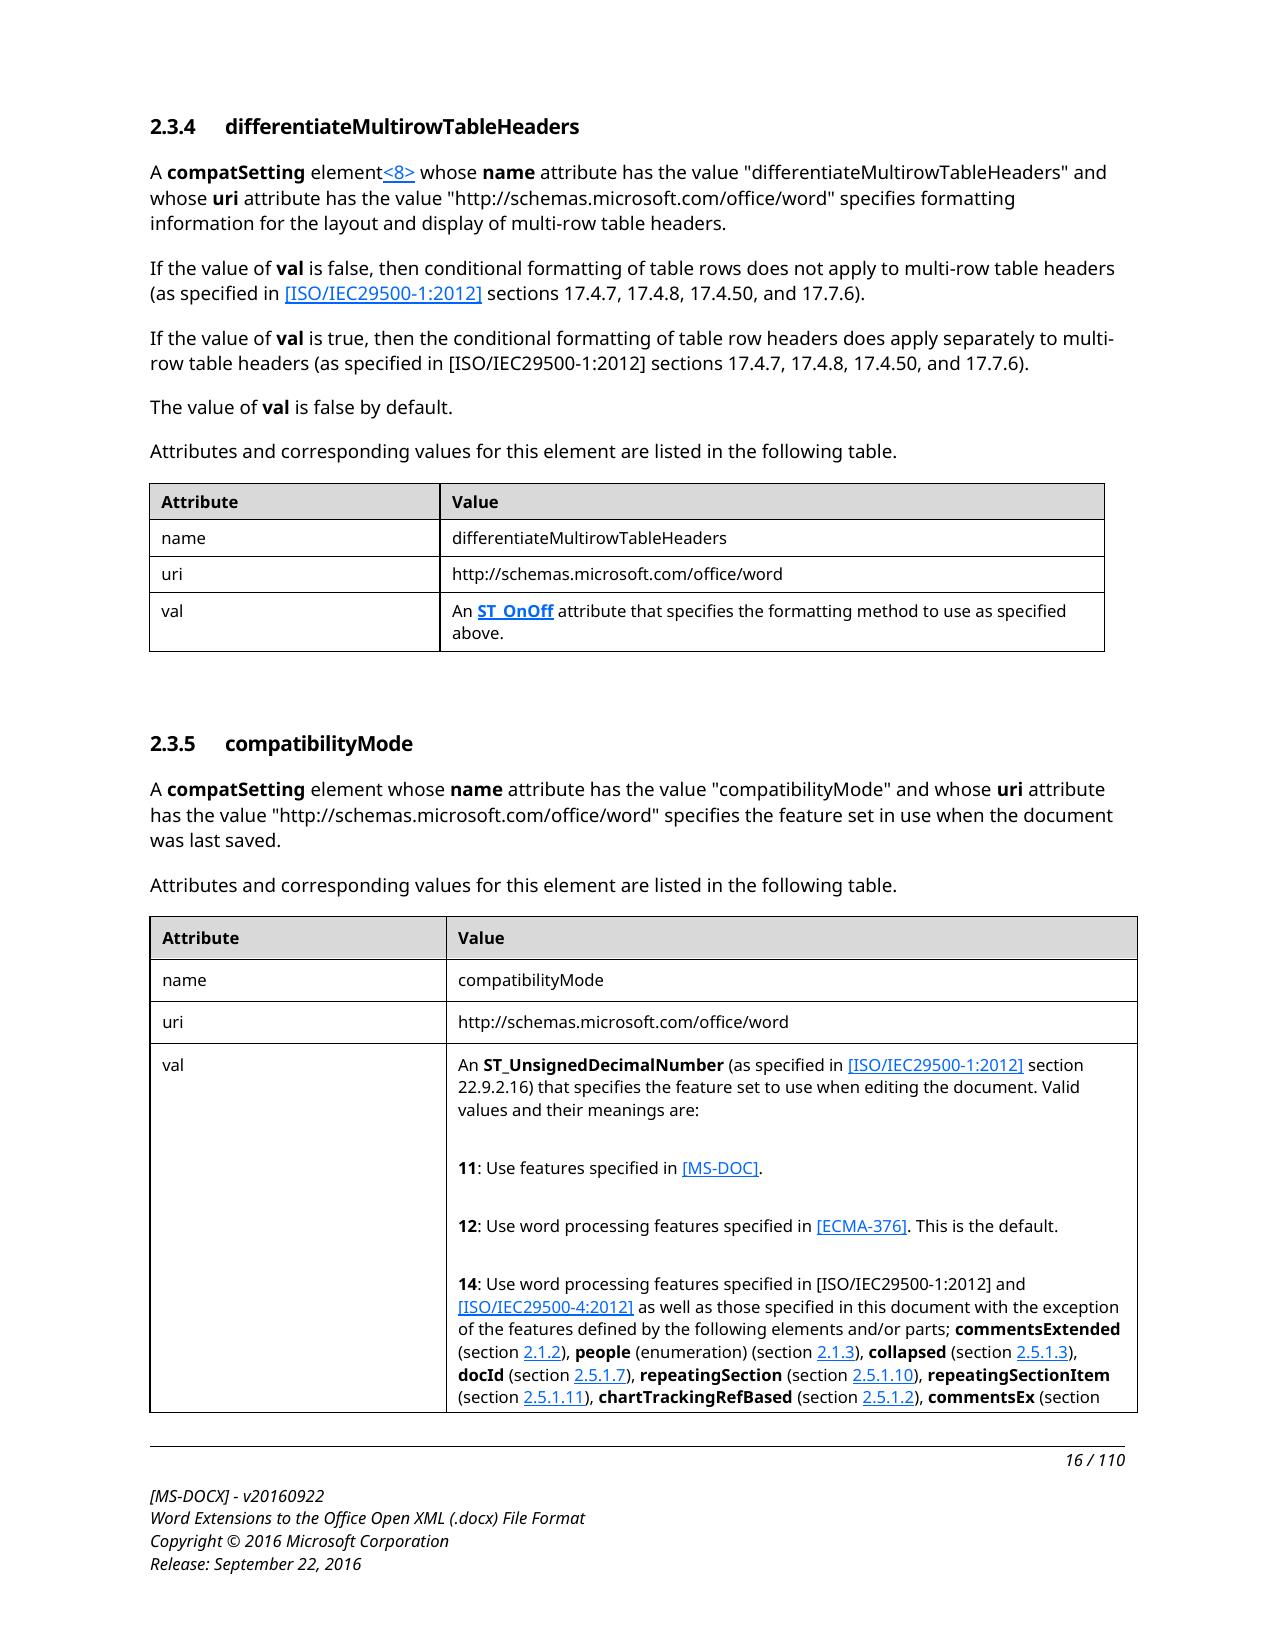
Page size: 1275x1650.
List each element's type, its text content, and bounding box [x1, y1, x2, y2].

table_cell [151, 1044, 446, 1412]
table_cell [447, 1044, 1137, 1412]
text A compatSetting element whose name attribute has the value "compatibilityMode" and whose uri attribute has the value "http://schemas.microsoft.com/office/word" specifies the feature set in use when the document was last saved. [150, 777, 1125, 853]
text The value of val is false by default. [150, 394, 1125, 420]
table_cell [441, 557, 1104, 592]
text Attributes and corresponding values for this element are listed in the following table. [150, 872, 1125, 897]
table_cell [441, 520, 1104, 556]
text If the value of val is true, then the conditional formatting of table row headers does apply separately to multi-row table headers (as specified in [ISO/IEC29500-1:2012] sections 17.4.7, 17.4.8, 17.4.50, and 17.7.6). [150, 325, 1125, 376]
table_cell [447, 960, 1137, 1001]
text A compatSetting element<8> whose name attribute has the value "differentiateMultirowTableHeaders" and whose uri attribute has the value "http://schemas.microsoft.com/office/word" specifies formatting information for the layout and display of multi-row table headers. [150, 160, 1125, 236]
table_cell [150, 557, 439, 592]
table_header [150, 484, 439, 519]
subtitle differentiateMultirowTableHeaders [150, 112, 1125, 141]
text Attributes and corresponding values for this element are listed in the following table. [150, 439, 1125, 464]
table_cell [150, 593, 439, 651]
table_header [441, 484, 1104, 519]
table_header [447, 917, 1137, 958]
text If the value of val is false, then conditional formatting of table rows does not apply to multi-row table headers (as specified in [ISO/IEC29500-1:2012] sections 17.4.7, 17.4.8, 17.4.50, and 17.7.6). [150, 255, 1125, 306]
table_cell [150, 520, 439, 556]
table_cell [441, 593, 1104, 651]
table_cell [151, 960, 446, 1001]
subtitle compatibilityMode [150, 729, 1125, 758]
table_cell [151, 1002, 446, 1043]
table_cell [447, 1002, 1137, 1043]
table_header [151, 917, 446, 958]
